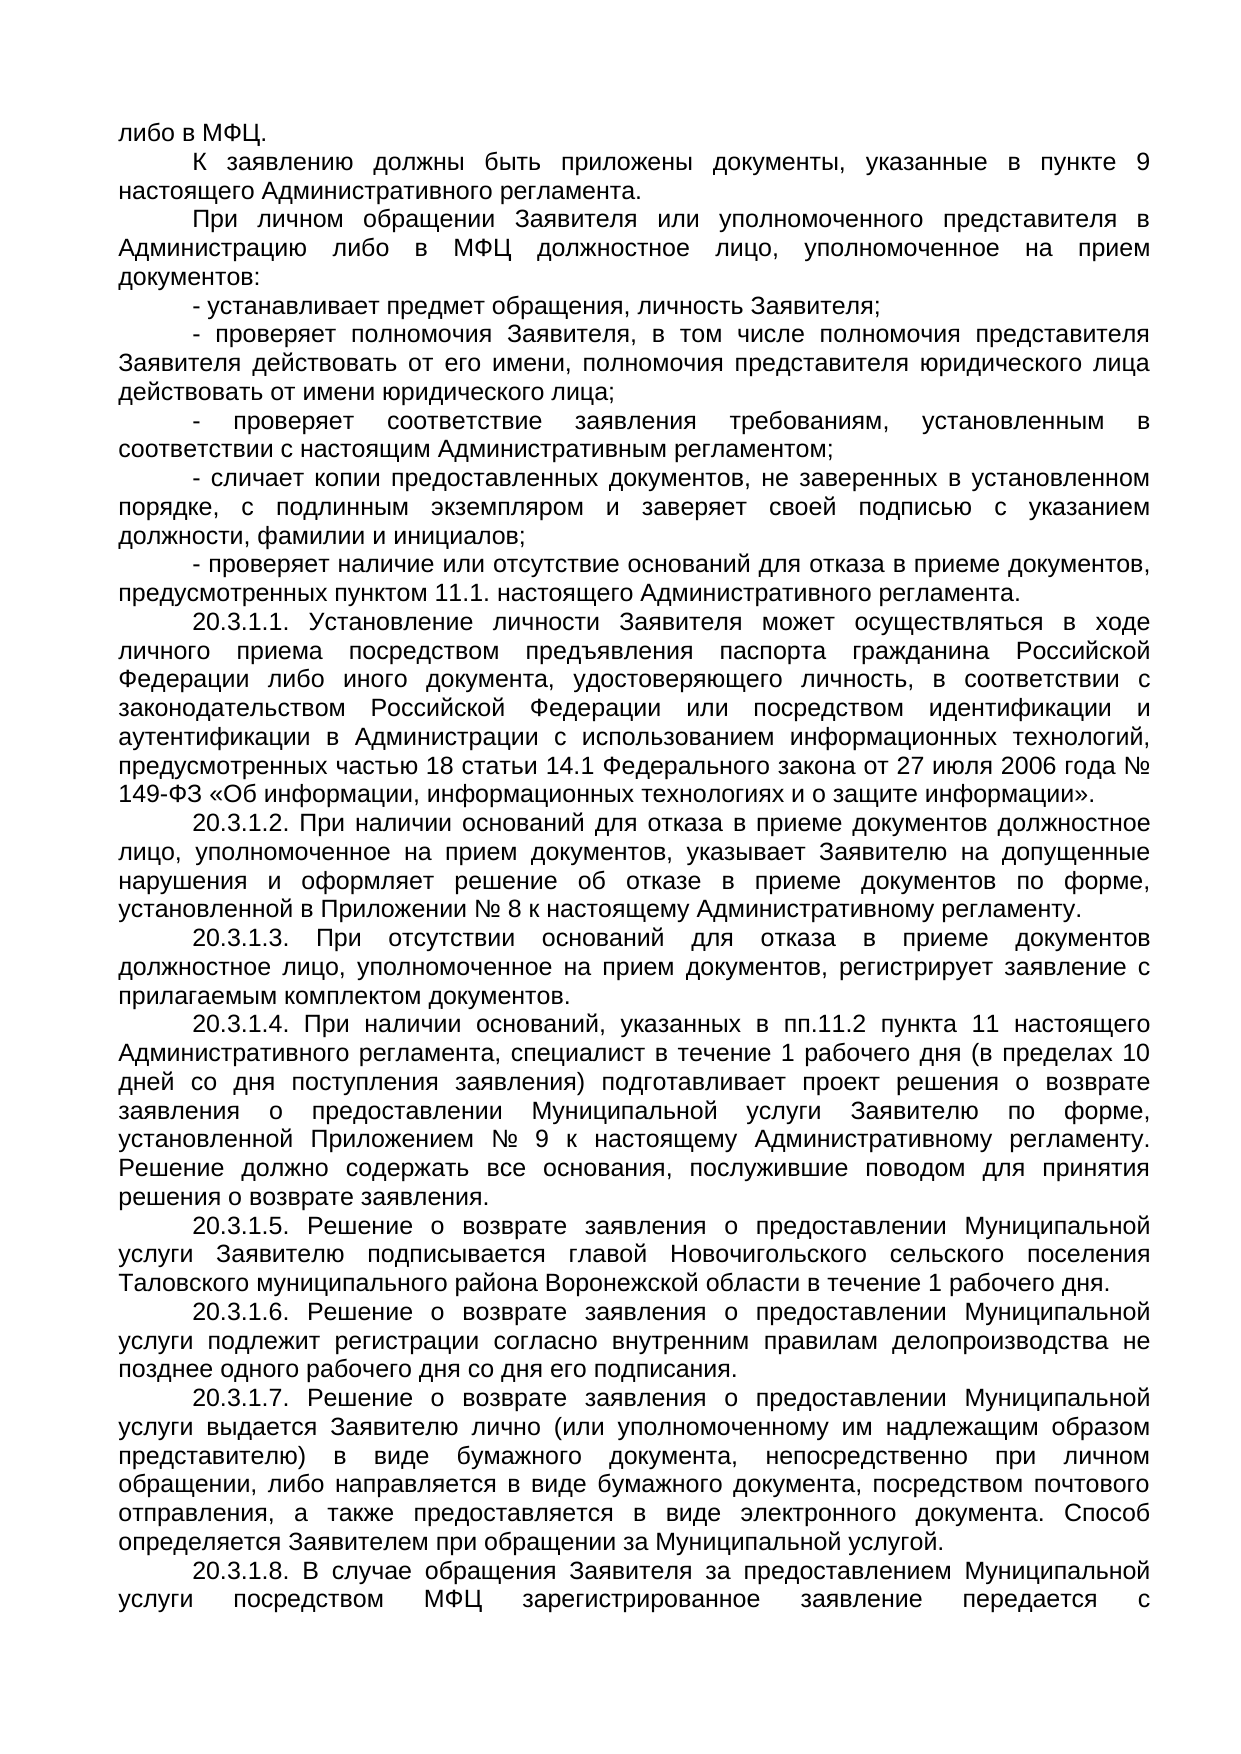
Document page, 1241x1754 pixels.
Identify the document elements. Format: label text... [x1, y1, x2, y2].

text При личном обращении Заявителя или уполномоченного представителя в Администрацию либо в МФЦ должностное лицо, уполномоченное на прием документов: [118, 204, 1152, 291]
text - проверяет соответствие заявления требованиям, установленным в соответствии с настоящим Административным регламентом; [118, 406, 1152, 463]
text 20.3.1.5. Решение о возврате заявления о предоставлении Муниципальной услуги Заявителю подписывается главой Новочигольского сельского поселения Таловского муниципального района Воронежской области в течение 1 рабочего дня. [118, 1211, 1152, 1297]
text 20.3.1.7. Решение о возврате заявления о предоставлении Муниципальной услуги выдается Заявителю лично (или уполномоченному им надлежащим образом представителю) в виде бумажного документа, непосредственно при личном обращении, либо направляется в виде бумажного документа, посредством почтового отправления, а также предоставляется в виде электронного документа. Способ определяется Заявителем при обращении за Муниципальной услугой. [118, 1383, 1152, 1556]
text - сличает копии предоставленных документов, не заверенных в установленном порядке, с подлинным экземпляром и заверяет своей подписью с указанием должности, фамилии и инициалов; [118, 463, 1152, 549]
text 20.3.1.3. При отсутствии оснований для отказа в приеме документов должностное лицо, уполномоченное на прием документов, регистрирует заявление с прилагаемым комплектом документов. [118, 923, 1152, 1009]
text К заявлению должны быть приложены документы, указанные в пункте 9 настоящего Административного регламента. [118, 147, 1152, 204]
text - устанавливает предмет обращения, личность Заявителя; [118, 291, 1152, 319]
text 20.3.1.4. При наличии оснований, указанных в пп.11.2 пункта 11 настоящего Административного регламента, специалист в течение 1 рабочего дня (в пределах 10 дней со дня поступления заявления) подготавливает проект решения о возврате заявления о предоставлении Муниципальной услуги Заявителю по форме, установленной Приложением № 9 к настоящему Административному регламенту. Решение должно содержать все основания, послужившие поводом для принятия решения о возврате заявления. [118, 1009, 1152, 1211]
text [118, 1556, 1152, 1613]
text - проверяет наличие или отсутствие оснований для отказа в приеме документов, предусмотренных пунктом 11.1. настоящего Административного регламента. [118, 549, 1152, 607]
text 20.3.1.6. Решение о возврате заявления о предоставлении Муниципальной услуги подлежит регистрации согласно внутренним правилам делопроизводства не позднее одного рабочего дня со дня его подписания. [118, 1297, 1152, 1383]
text 20.3.1.1. Установление личности Заявителя может осуществляться в ходе личного приема посредством предъявления паспорта гражданина Российской Федерации либо иного документа, удостоверяющего личность, в соответствии с законодательством Российской Федерации или посредством идентификации и аутентификации в Администрации с использованием информационных технологий, предусмотренных частью 18 статьи 14.1 Федерального закона от 27 июля 2006 года № 149-ФЗ «Об информации, информационных технологиях и о защите информации». [118, 607, 1152, 808]
text 20.3.1.2. При наличии оснований для отказа в приеме документов должностное лицо, уполномоченное на прием документов, указывает Заявителю на допущенные нарушения и оформляет решение об отказе в приеме документов по форме, установленной в Приложении № 8 к настоящему Административному регламенту. [118, 808, 1152, 923]
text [118, 118, 1152, 147]
text - проверяет полномочия Заявителя, в том числе полномочия представителя Заявителя действовать от его имени, полномочия представителя юридического лица действовать от имени юридического лица; [118, 319, 1152, 406]
